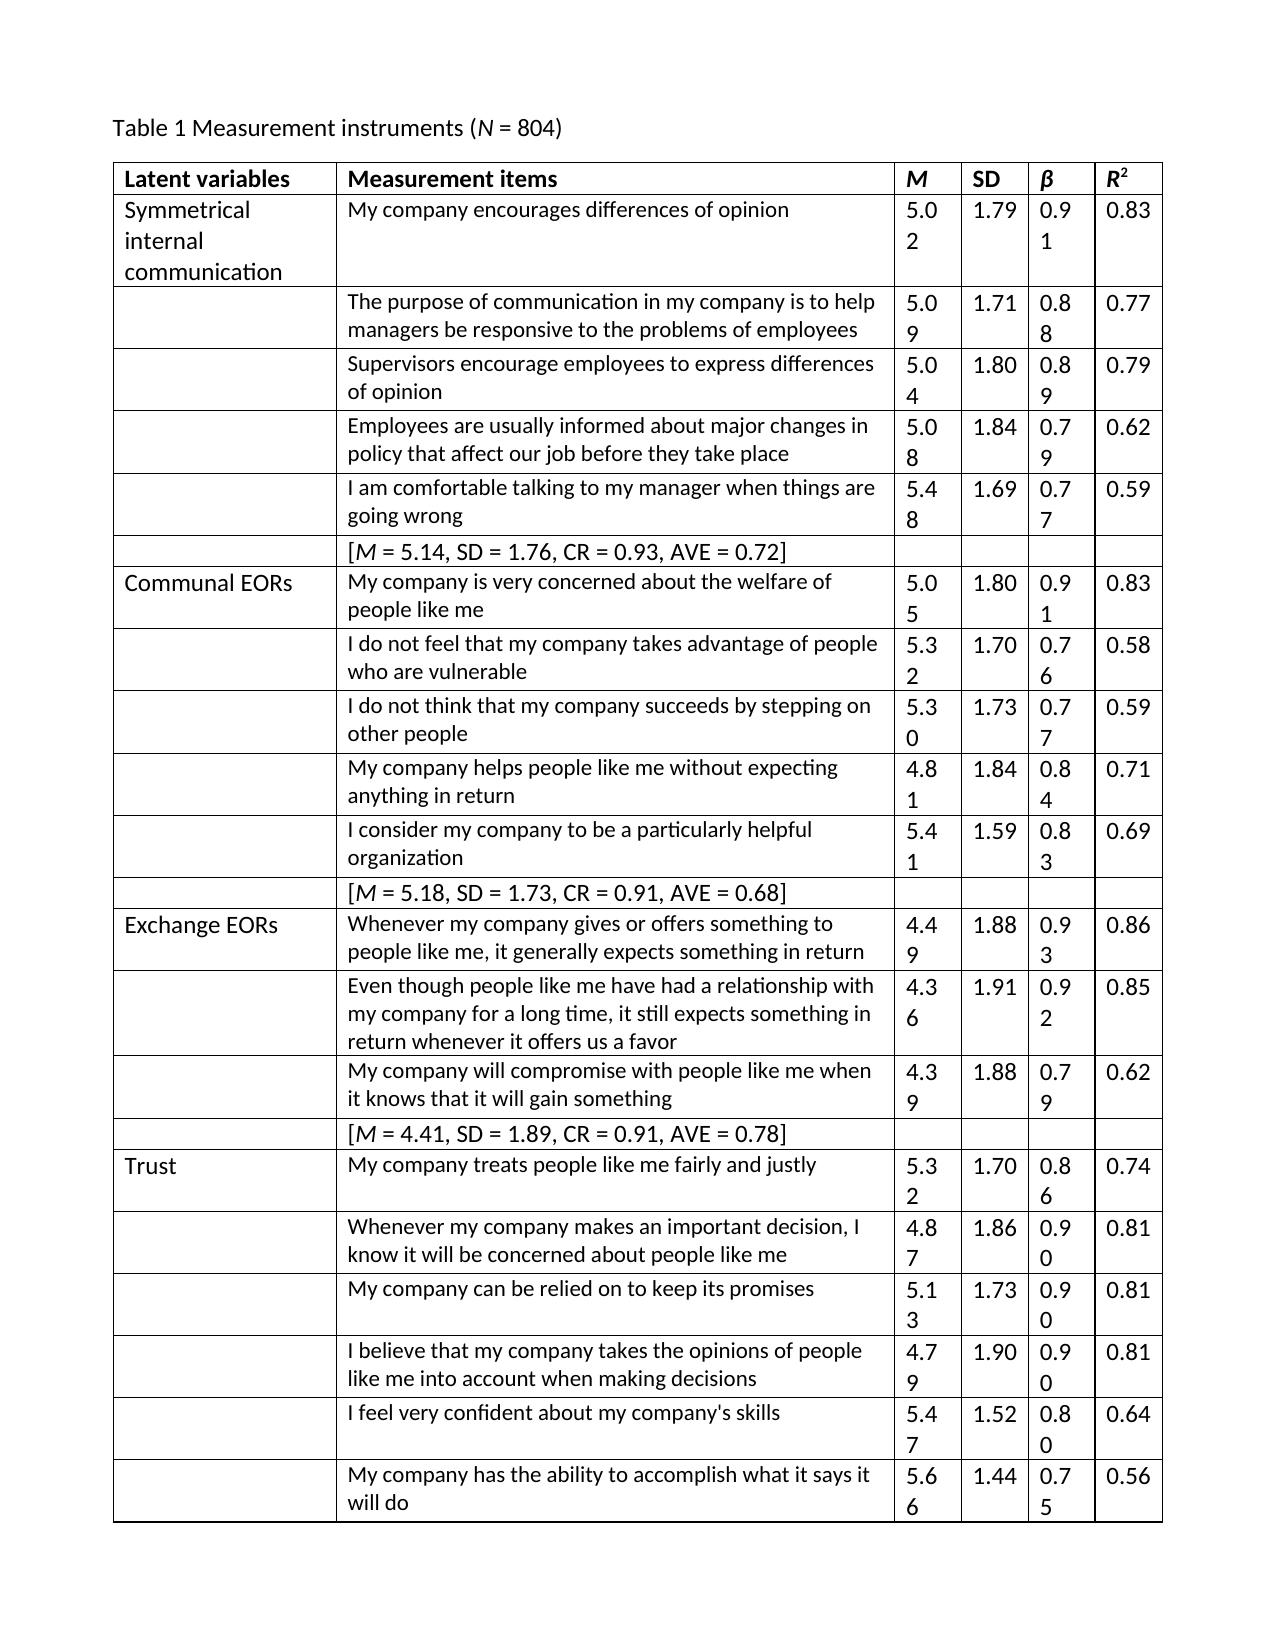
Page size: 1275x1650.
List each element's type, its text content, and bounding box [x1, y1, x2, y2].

table_cell [114, 971, 336, 1055]
table_cell [114, 1056, 336, 1117]
table_cell 0.77 [1096, 287, 1162, 348]
table_cell Trust [114, 1150, 336, 1211]
table_cell [114, 536, 336, 566]
table_cell My company has the ability to accomplish what it says it will do [337, 1460, 894, 1521]
table_cell 5.48 [895, 474, 961, 534]
table_cell Communal EORs [114, 567, 336, 628]
table_header Latent variables [114, 163, 336, 194]
table_cell 1.73 [962, 1274, 1028, 1335]
table_cell 1.59 [962, 816, 1028, 877]
table_cell 0.81 [1096, 1274, 1162, 1335]
table_cell 0.58 [1096, 629, 1162, 690]
table_cell 0.84 [1029, 754, 1094, 814]
table_cell Whenever my company gives or offers something to people like me, it generally expects something in return [337, 909, 894, 970]
table_cell 5.66 [895, 1460, 961, 1521]
table_cell 0.77 [1029, 691, 1094, 752]
table_cell 5.30 [895, 691, 961, 752]
table_cell [114, 629, 336, 690]
table_cell 1.84 [962, 754, 1028, 814]
table_cell [114, 1398, 336, 1459]
table_cell 0.83 [1096, 195, 1162, 286]
table_cell [M = 5.14, SD = 1.76, CR = 0.93, AVE = 0.72] [337, 536, 894, 566]
table_cell 5.32 [895, 629, 961, 690]
table_cell 0.81 [1096, 1336, 1162, 1397]
table_cell 1.80 [962, 349, 1028, 410]
table_header R2 [1096, 163, 1162, 194]
table_cell 1.80 [962, 567, 1028, 628]
table_cell 1.69 [962, 474, 1028, 534]
table_cell 0.81 [1096, 1212, 1162, 1273]
table_cell [962, 536, 1028, 566]
table_cell 0.79 [1029, 1056, 1094, 1117]
table_cell 0.89 [1029, 349, 1094, 410]
table_cell 1.90 [962, 1336, 1028, 1397]
table_cell 0.71 [1096, 754, 1162, 814]
table_cell 5.08 [895, 411, 961, 472]
table_cell I do not feel that my company takes advantage of people who are vulnerable [337, 629, 894, 690]
table_cell 5.32 [895, 1150, 961, 1211]
table_cell I am comfortable talking to my manager when things are going wrong [337, 474, 894, 534]
table_cell 1.71 [962, 287, 1028, 348]
table_cell I consider my company to be a particularly helpful organization [337, 816, 894, 877]
table_cell 0.59 [1096, 474, 1162, 534]
table_cell I feel very confident about my company's skills [337, 1398, 894, 1459]
table_cell 0.93 [1029, 909, 1094, 970]
table_cell I believe that my company takes the opinions of people like me into account when making decisions [337, 1336, 894, 1397]
table_cell [114, 1274, 336, 1335]
table_cell 0.85 [1096, 971, 1162, 1055]
table_cell [114, 816, 336, 877]
table_cell [1096, 1119, 1162, 1149]
table_cell The purpose of communication in my company is to help managers be responsive to the problems of employees [337, 287, 894, 348]
table_cell 0.56 [1096, 1460, 1162, 1521]
table_cell 5.13 [895, 1274, 961, 1335]
table_cell [114, 1212, 336, 1273]
table_cell 4.39 [895, 1056, 961, 1117]
table_cell My company treats people like me fairly and justly [337, 1150, 894, 1211]
table_cell 1.44 [962, 1460, 1028, 1521]
table_cell 5.04 [895, 349, 961, 410]
table_cell [1096, 878, 1162, 908]
table_cell [114, 1336, 336, 1397]
table_cell [962, 878, 1028, 908]
table_cell [114, 287, 336, 348]
table_cell My company will compromise with people like me when it knows that it will gain something [337, 1056, 894, 1117]
table_cell [114, 691, 336, 752]
table_cell [M = 5.18, SD = 1.73, CR = 0.91, AVE = 0.68] [337, 878, 894, 908]
table_cell 4.36 [895, 971, 961, 1055]
table_cell 0.79 [1096, 349, 1162, 410]
table_cell Even though people like me have had a relationship with my company for a long time, it still expects something in return whenever it offers us a favor [337, 971, 894, 1055]
table_header SD [962, 163, 1028, 194]
table_cell 0.80 [1029, 1398, 1094, 1459]
table_cell 0.92 [1029, 971, 1094, 1055]
table_cell 4.49 [895, 909, 961, 970]
table_cell 0.77 [1029, 474, 1094, 534]
table_cell 0.79 [1029, 411, 1094, 472]
table_cell 0.62 [1096, 411, 1162, 472]
table_cell 0.69 [1096, 816, 1162, 877]
table_cell [114, 1460, 336, 1521]
table_cell [895, 536, 961, 566]
table_cell 4.81 [895, 754, 961, 814]
text Table 1 Measurement instruments (N = 804) [112, 112, 1162, 143]
table_cell [114, 1119, 336, 1149]
table_cell 0.91 [1029, 567, 1094, 628]
table_cell 1.73 [962, 691, 1028, 752]
table_cell [1029, 536, 1094, 566]
table_cell 0.86 [1029, 1150, 1094, 1211]
table_header β [1029, 163, 1094, 194]
table_cell Exchange EORs [114, 909, 336, 970]
table_cell 5.47 [895, 1398, 961, 1459]
table_cell 1.91 [962, 971, 1028, 1055]
table_cell 0.88 [1029, 287, 1094, 348]
table_cell 0.90 [1029, 1336, 1094, 1397]
table_cell 0.91 [1029, 195, 1094, 286]
table_cell [1029, 1119, 1094, 1149]
table_cell 1.84 [962, 411, 1028, 472]
table_cell Supervisors encourage employees to express differences of opinion [337, 349, 894, 410]
table_cell Employees are usually informed about major changes in policy that affect our job before they take place [337, 411, 894, 472]
table_cell 0.86 [1096, 909, 1162, 970]
table_cell 0.90 [1029, 1212, 1094, 1273]
table_cell 5.41 [895, 816, 961, 877]
table_cell 1.88 [962, 1056, 1028, 1117]
table_cell I do not think that my company succeeds by stepping on other people [337, 691, 894, 752]
table_cell 0.83 [1029, 816, 1094, 877]
table_cell 0.62 [1096, 1056, 1162, 1117]
table_cell [895, 1119, 961, 1149]
table_cell 1.70 [962, 1150, 1028, 1211]
table_cell 4.87 [895, 1212, 961, 1273]
table_header M [895, 163, 961, 194]
table_cell 1.79 [962, 195, 1028, 286]
table_cell Whenever my company makes an important decision, I know it will be concerned about people like me [337, 1212, 894, 1273]
table_cell 0.59 [1096, 691, 1162, 752]
table_cell My company helps people like me without expecting anything in return [337, 754, 894, 814]
table_cell 0.83 [1096, 567, 1162, 628]
table_cell Symmetrical internal communication [114, 195, 336, 286]
table_cell 0.75 [1029, 1460, 1094, 1521]
table_cell [114, 878, 336, 908]
table_cell [895, 878, 961, 908]
table_cell [114, 349, 336, 410]
table_cell [114, 411, 336, 472]
table_cell 5.05 [895, 567, 961, 628]
table_cell 4.79 [895, 1336, 961, 1397]
table_cell 0.64 [1096, 1398, 1162, 1459]
table_header Measurement items [337, 163, 894, 194]
table_cell [114, 474, 336, 534]
table_cell [M = 4.41, SD = 1.89, CR = 0.91, AVE = 0.78] [337, 1119, 894, 1149]
table_cell 5.02 [895, 195, 961, 286]
table_cell My company can be relied on to keep its promises [337, 1274, 894, 1335]
table_cell 0.90 [1029, 1274, 1094, 1335]
table_cell My company encourages differences of opinion [337, 195, 894, 286]
table_cell 5.09 [895, 287, 961, 348]
table_cell [962, 1119, 1028, 1149]
table_cell 1.52 [962, 1398, 1028, 1459]
table_cell [114, 754, 336, 814]
table_cell [1096, 536, 1162, 566]
table_cell 1.86 [962, 1212, 1028, 1273]
table_cell 1.70 [962, 629, 1028, 690]
table_cell 1.88 [962, 909, 1028, 970]
table_cell My company is very concerned about the welfare of people like me [337, 567, 894, 628]
table_cell 0.74 [1096, 1150, 1162, 1211]
table_cell [1029, 878, 1094, 908]
table_cell 0.76 [1029, 629, 1094, 690]
